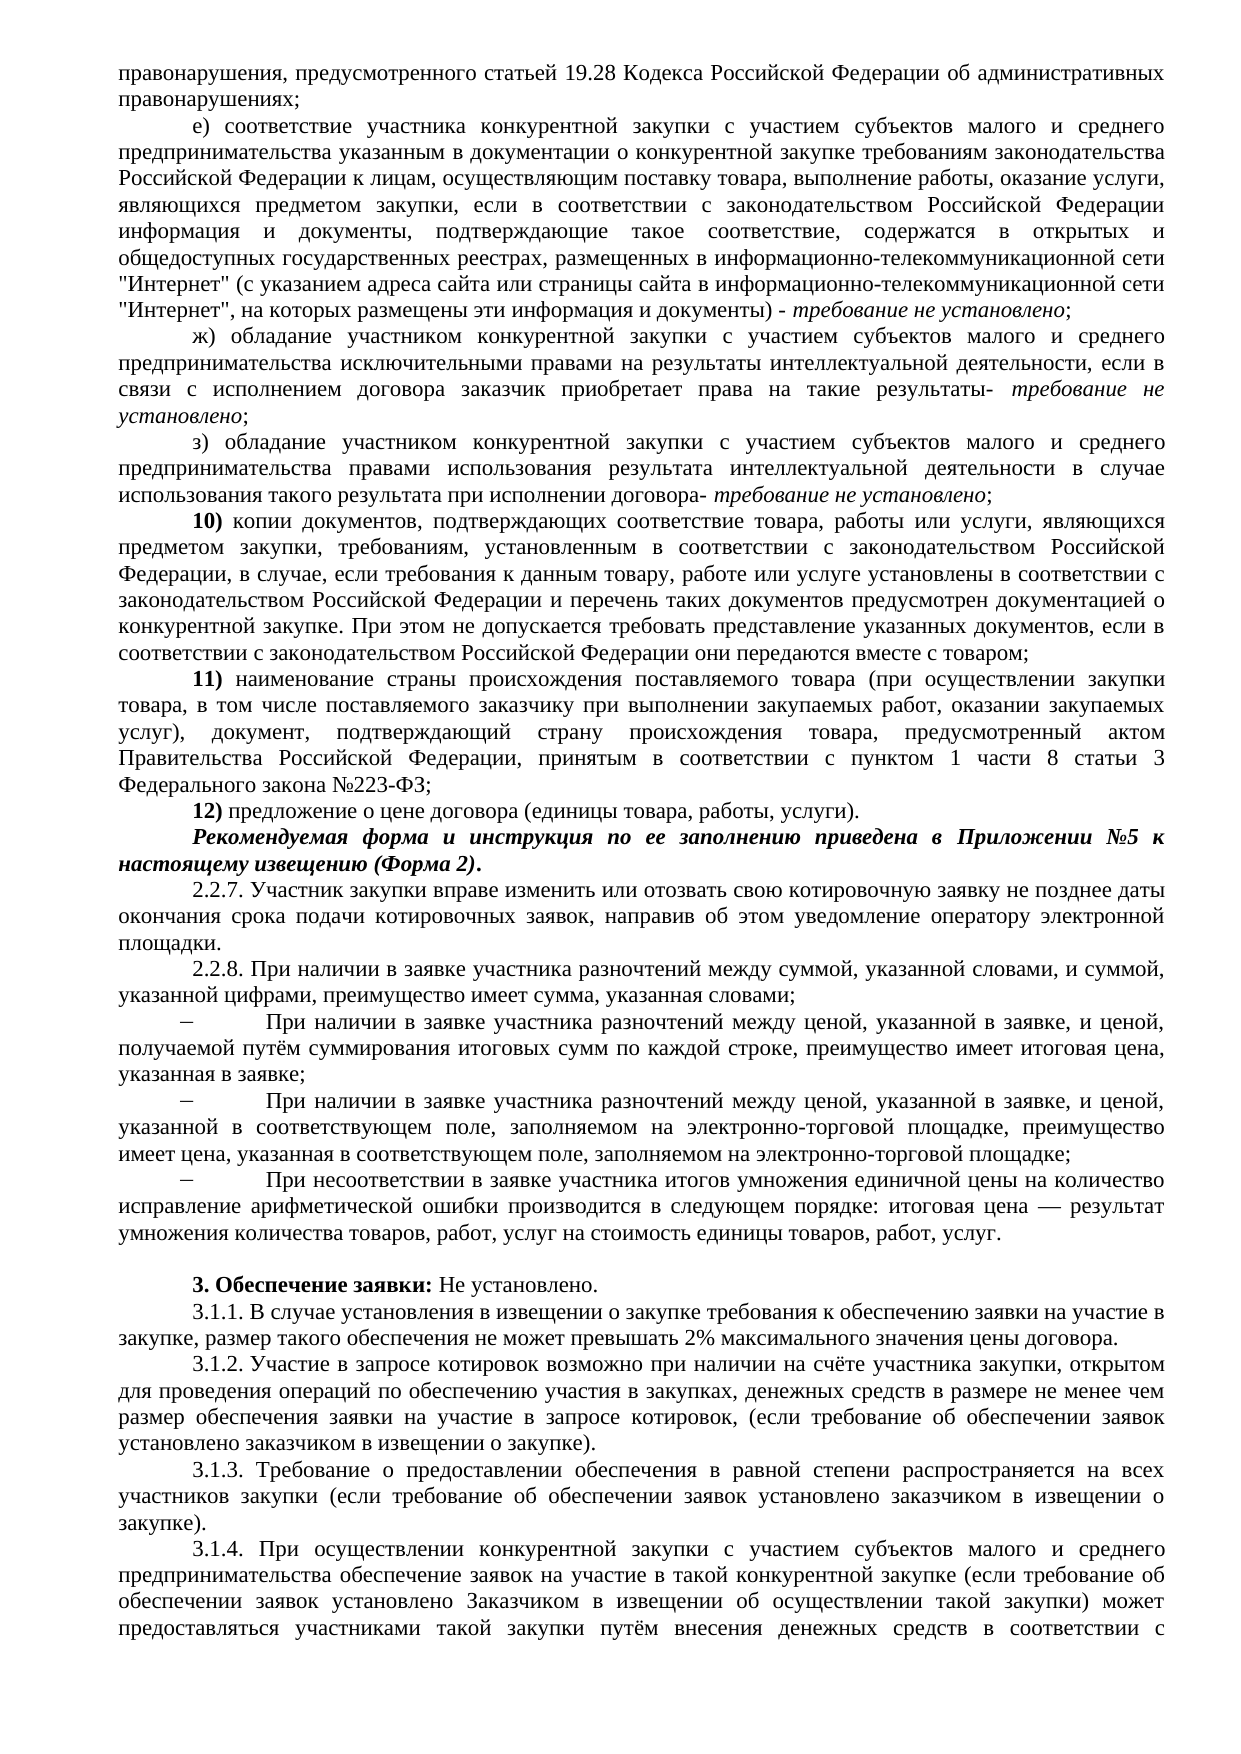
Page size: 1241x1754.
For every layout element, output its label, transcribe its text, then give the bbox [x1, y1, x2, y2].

text 12) предложение о цене договора (единицы товара, работы, услуги). [118, 797, 1167, 823]
text е) соответствие участника конкурентной закупки с участием субъектов малого и среднего предпринимательства указанным в документации о конкурентной закупке требованиям законодательства Российской Федерации к лицам, осуществляющим поставку товара, выполнение работы, оказание услуги, являющихся предметом закупки, если в соответствии с законодательством Российской Федерации информация и документы, подтверждающие такое соответствие, содержатся в открытых и общедоступных государственных реестрах, размещенных в информационно-телекоммуникационной сети "Интернет" (с указанием адреса сайта или страницы сайта в информационно-телекоммуникационной сети "Интернет", на которых размещены эти информация и документы) - требование не установлено; [118, 112, 1167, 323]
text 11) наименование страны происхождения поставляемого товара (при осуществлении закупки товара, в том числе поставляемого заказчику при выполнении закупаемых работ, оказании закупаемых услуг), документ, подтверждающий страну происхождения товара, предусмотренный актом Правительства Российской Федерации, принятым в соответствии с пунктом 1 части 8 статьи 3 Федерального закона №223-ФЗ; [118, 665, 1167, 797]
text 2.2.8. При наличии в заявке участника разночтений между суммой, указанной словами, и суммой, указанной цифрами, преимущество имеет сумма, указанная словами; [118, 955, 1167, 1008]
text ж) обладание участником конкурентной закупки с участием субъектов малого и среднего предпринимательства исключительными правами на результаты интеллектуальной деятельности, если в связи с исполнением договора заказчик приобретает права на такие результаты- требование не установлено; [118, 323, 1167, 428]
list При наличии в заявке участника разночтений между ценой, указанной в заявке, и ценой, указанной в соответствующем поле, заполняемом на электронно-торговой площадке, преимущество имеет цена, указанная в соответствующем поле, заполняемом на электронно-торговой площадке; [118, 1087, 1167, 1166]
text Рекомендуемая форма и инструкция по ее заполнению приведена в Приложении №5 к настоящему извещению (Форма 2). [118, 823, 1167, 876]
text 3. Обеспечение заявки: Не установлено. [118, 1271, 1167, 1298]
list При несоответствии в заявке участника итогов умножения единичной цены на количество исправление арифметической ошибки производится в следующем порядке: итоговая цена — результат умножения количества товаров, работ, услуг на стоимость единицы товаров, работ, услуг. [118, 1166, 1167, 1245]
list При наличии в заявке участника разночтений между ценой, указанной в заявке, и ценой, получаемой путём суммирования итоговых сумм по каждой строке, преимущество имеет итоговая цена, указанная в заявке; [118, 1008, 1167, 1087]
text 2.2.7. Участник закупки вправе изменить или отозвать свою котировочную заявку не позднее даты окончания срока подачи котировочных заявок, направив об этом уведомление оператору электронной площадки. [118, 876, 1167, 955]
text 3.1.2. Участие в запросе котировок возможно при наличии на счёте участника закупки, открытом для проведения операций по обеспечению участия в закупках, денежных средств в размере не менее чем размер обеспечения заявки на участие в запросе котировок, (если требование об обеспечении заявок установлено заказчиком в извещении о закупке). [118, 1350, 1167, 1456]
text 10) копии документов, подтверждающих соответствие товара, работы или услуги, являющихся предметом закупки, требованиям, установленным в соответствии с законодательством Российской Федерации, в случае, если требования к данным товару, работе или услуге установлены в соответствии с законодательством Российской Федерации и перечень таких документов предусмотрен документацией о конкурентной закупке. При этом не допускается требовать представление указанных документов, если в соответствии с законодательством Российской Федерации они передаются вместе с товаром; [118, 507, 1167, 665]
text 3.1.1. В случае установления в извещении о закупке требования к обеспечению заявки на участие в закупке, размер такого обеспечения не может превышать 2% максимального значения цены договора. [118, 1298, 1167, 1350]
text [118, 59, 1167, 112]
text з) обладание участником конкурентной закупки с участием субъектов малого и среднего предпринимательства правами использования результата интеллектуальной деятельности в случае использования такого результата при исполнении договора- требование не установлено; [118, 428, 1167, 507]
text 3.1.3. Требование о предоставлении обеспечения в равной степени распространяется на всех участников закупки (если требование об обеспечении заявок установлено заказчиком в извещении о закупке). [118, 1456, 1167, 1535]
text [118, 1535, 1167, 1640]
